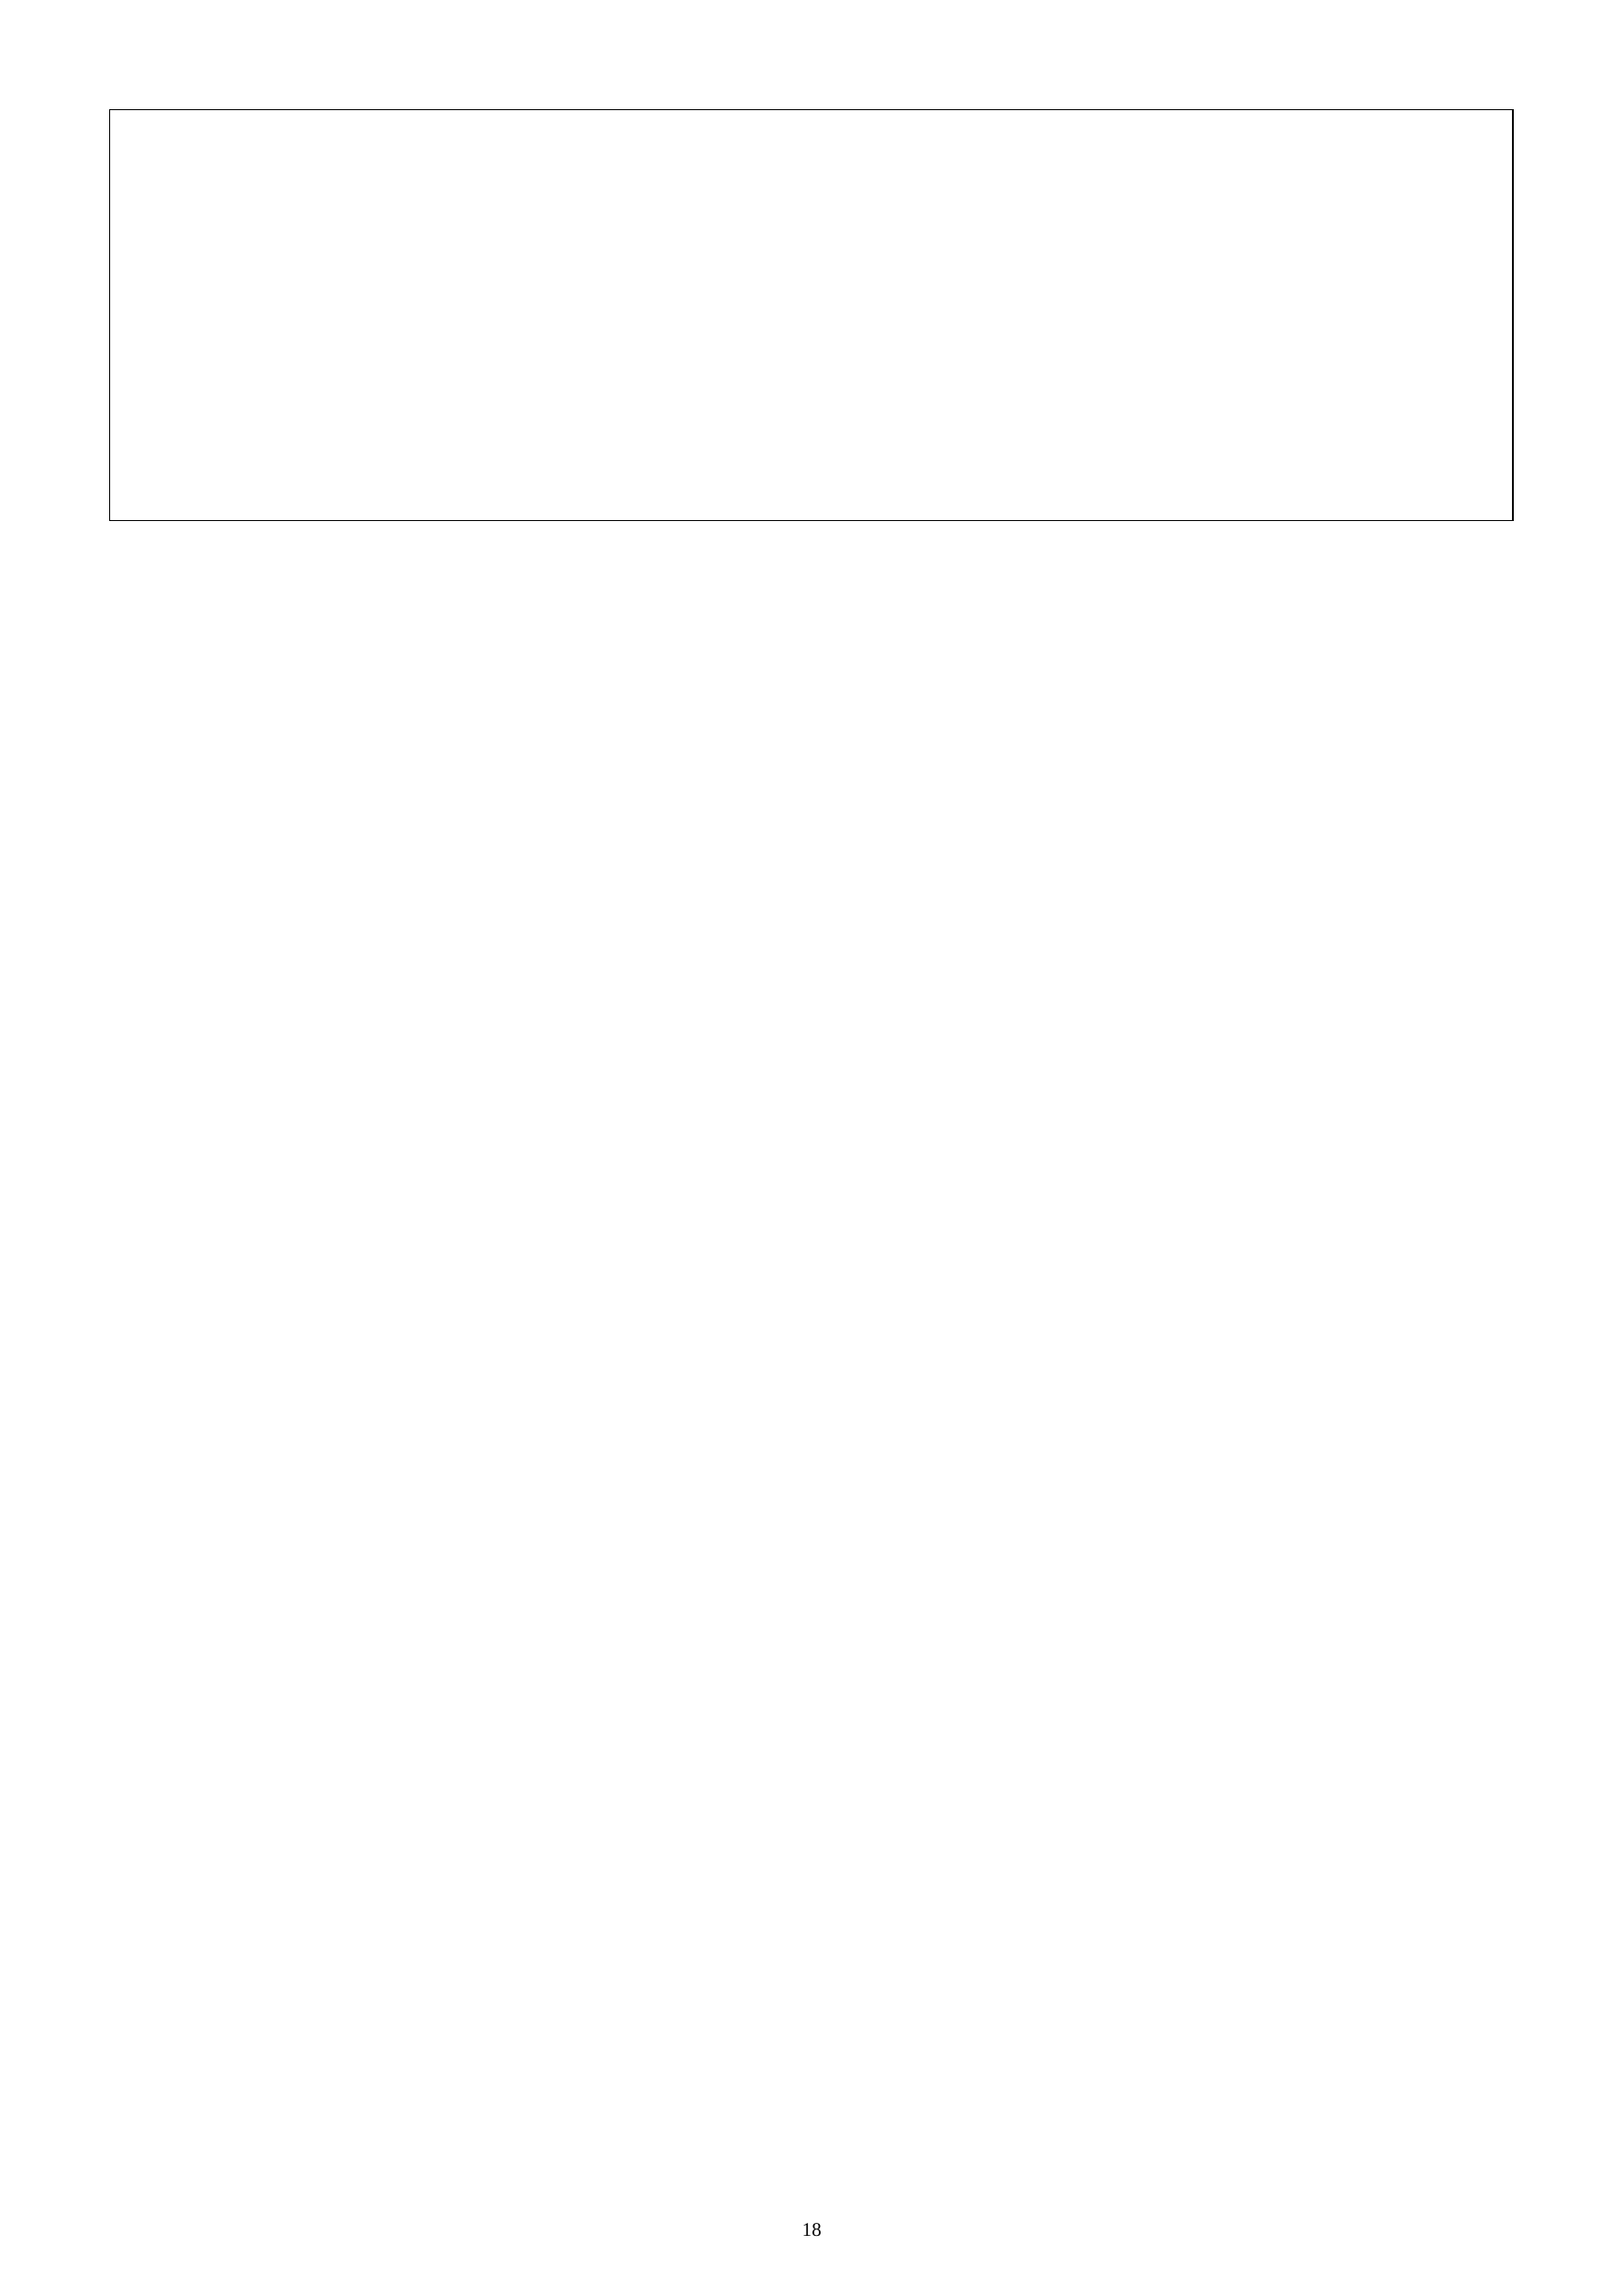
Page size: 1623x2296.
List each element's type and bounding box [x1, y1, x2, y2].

table_cell [110, 110, 1512, 520]
